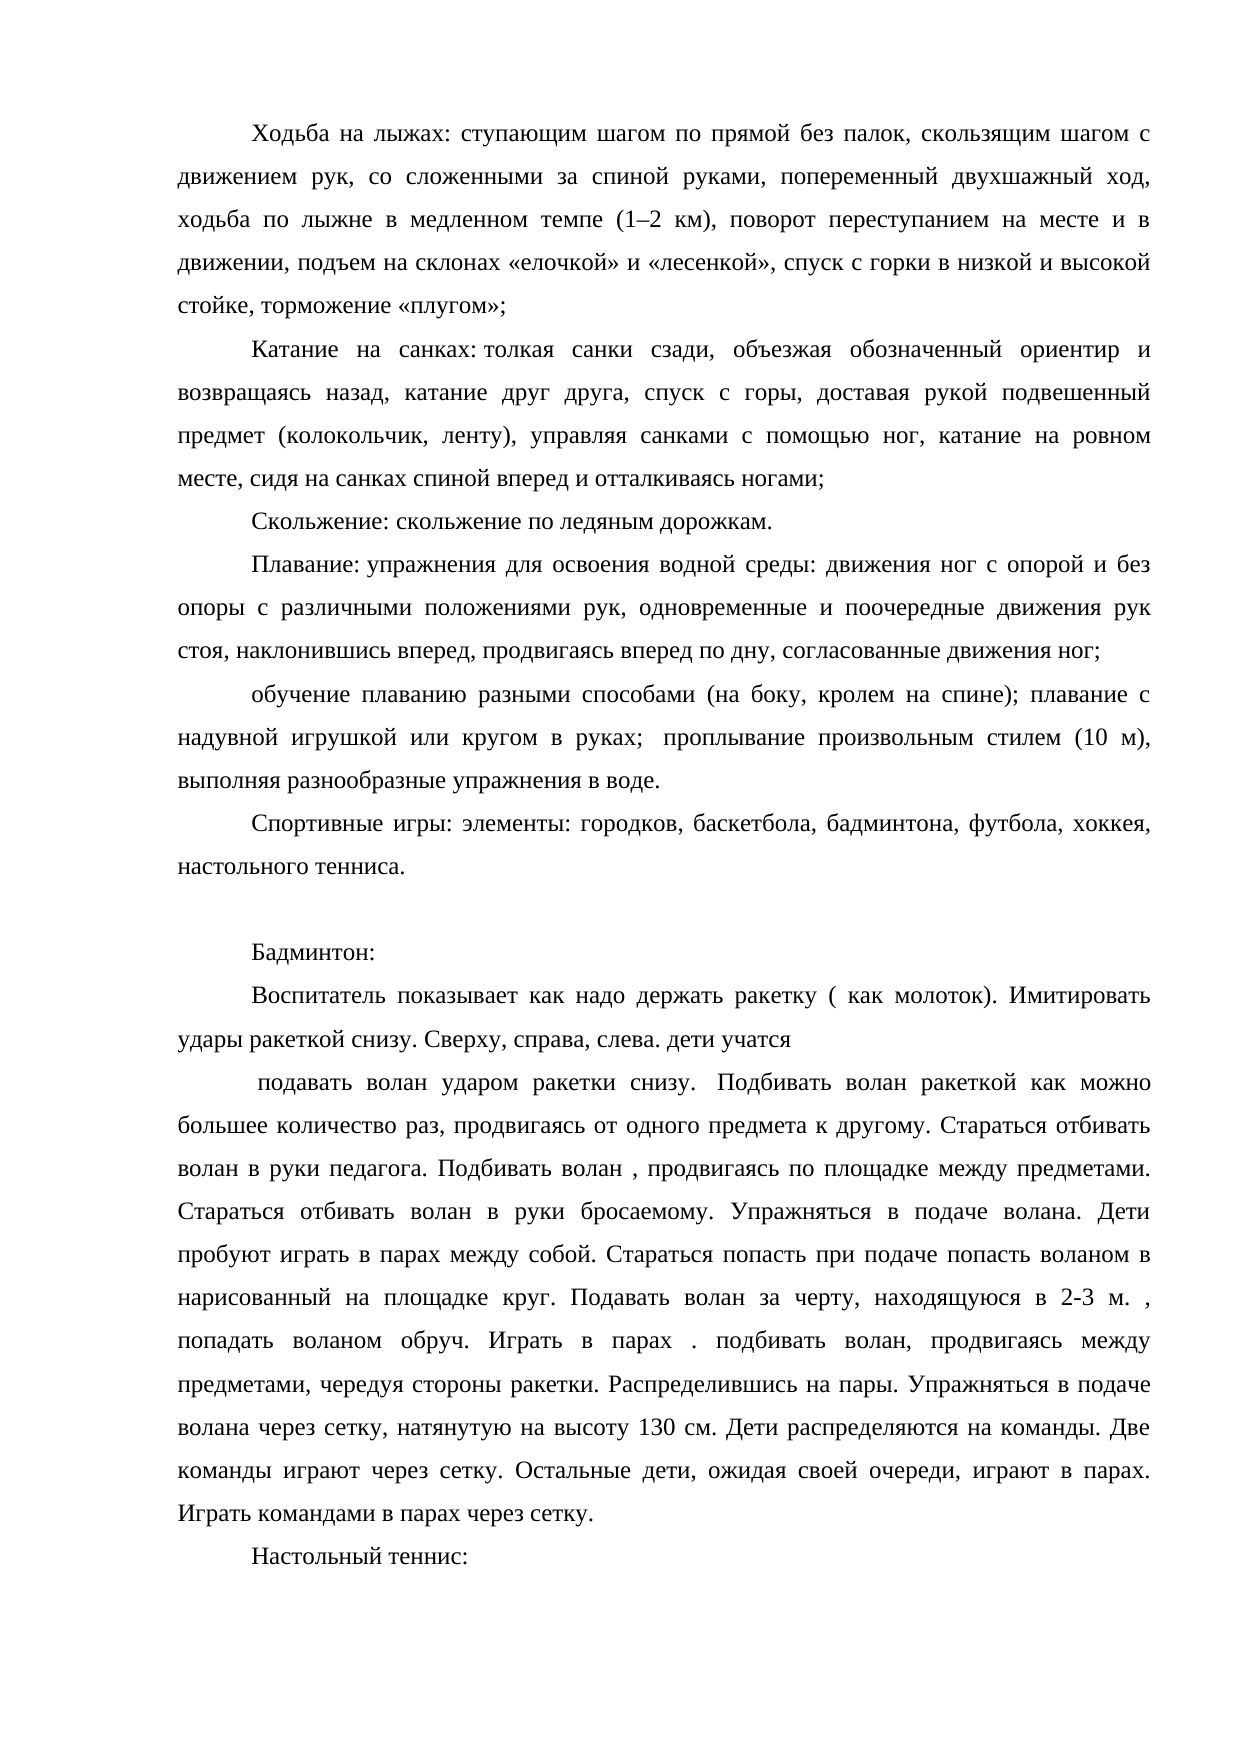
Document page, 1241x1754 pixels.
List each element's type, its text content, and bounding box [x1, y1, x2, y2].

text обучение плаванию разными способами (на боку, кролем на спине); плавание с надувной игрушкой или кругом в руках; проплывание произвольным стилем (10 м), выполняя разнообразные упражнения в воде. [177, 679, 1152, 794]
text Спортивные игры: элементы: городков, баскетбола, бадминтона, футбола, хоккея, настольного тенниса. [177, 808, 1152, 880]
text Бадминтон: [177, 937, 1152, 966]
text Плавание: упражнения для освоения водной среды: движения ног с опорой и без опоры с различными положениями рук, одновременные и поочередные движения рук стоя, наклонившись вперед, продвигаясь вперед по дну, согласованные движения ног; [177, 549, 1152, 664]
text Скольжение: скольжение по ледяным дорожкам. [177, 506, 1152, 535]
text Ходьба на лыжах: ступающим шагом по прямой без палок, скользящим шагом с движением рук, со сложенными за спиной руками, попеременный двухшажный ход, ходьба по лыжне в медленном темпе (1–2 км), поворот переступанием на месте и в движении, подъем на склонах «елочкой» и «лесенкой», спуск с горки в низкой и высокой стойке, торможение «плугом»; [177, 118, 1152, 319]
text Настольный теннис: [177, 1541, 1152, 1570]
text Катание на санках: толкая санки сзади, объезжая обозначенный ориентир и возвращаясь назад, катание друг друга, спуск с горы, доставая рукой подвешенный предмет (колокольчик, ленту), управляя санками с помощью ног, катание на ровном месте, сидя на санках спиной вперед и отталкиваясь ногами; [177, 334, 1152, 492]
text Воспитатель показывает как надо держать ракетку ( как молоток). Имитировать удары ракеткой снизу. Сверху, справа, слева. дети учатся [177, 981, 1152, 1052]
text подавать волан ударом ракетки снизу. Подбивать волан ракеткой как можно большее количество раз, продвигаясь от одного предмета к другому. Стараться отбивать волан в руки педагога. Подбивать волан , продвигаясь по площадке между предметами. Стараться отбивать волан в руки бросаемому. Упражняться в подаче волана. Дети пробуют играть в парах между собой. Стараться попасть при подаче попасть воланом в нарисованный на площадке круг. Подавать волан за черту, находящуюся в 2-3 м. , попадать воланом обруч. Играть в парах . подбивать волан, продвигаясь между предметами, чередуя стороны ракетки. Распределившись на пары. Упражняться в подаче волана через сетку, натянутую на высоту 130 см. Дети распределяются на команды. Две команды играют через сетку. Остальные дети, ожидая своей очереди, играют в парах. Играть командами в парах через сетку. [177, 1067, 1152, 1527]
